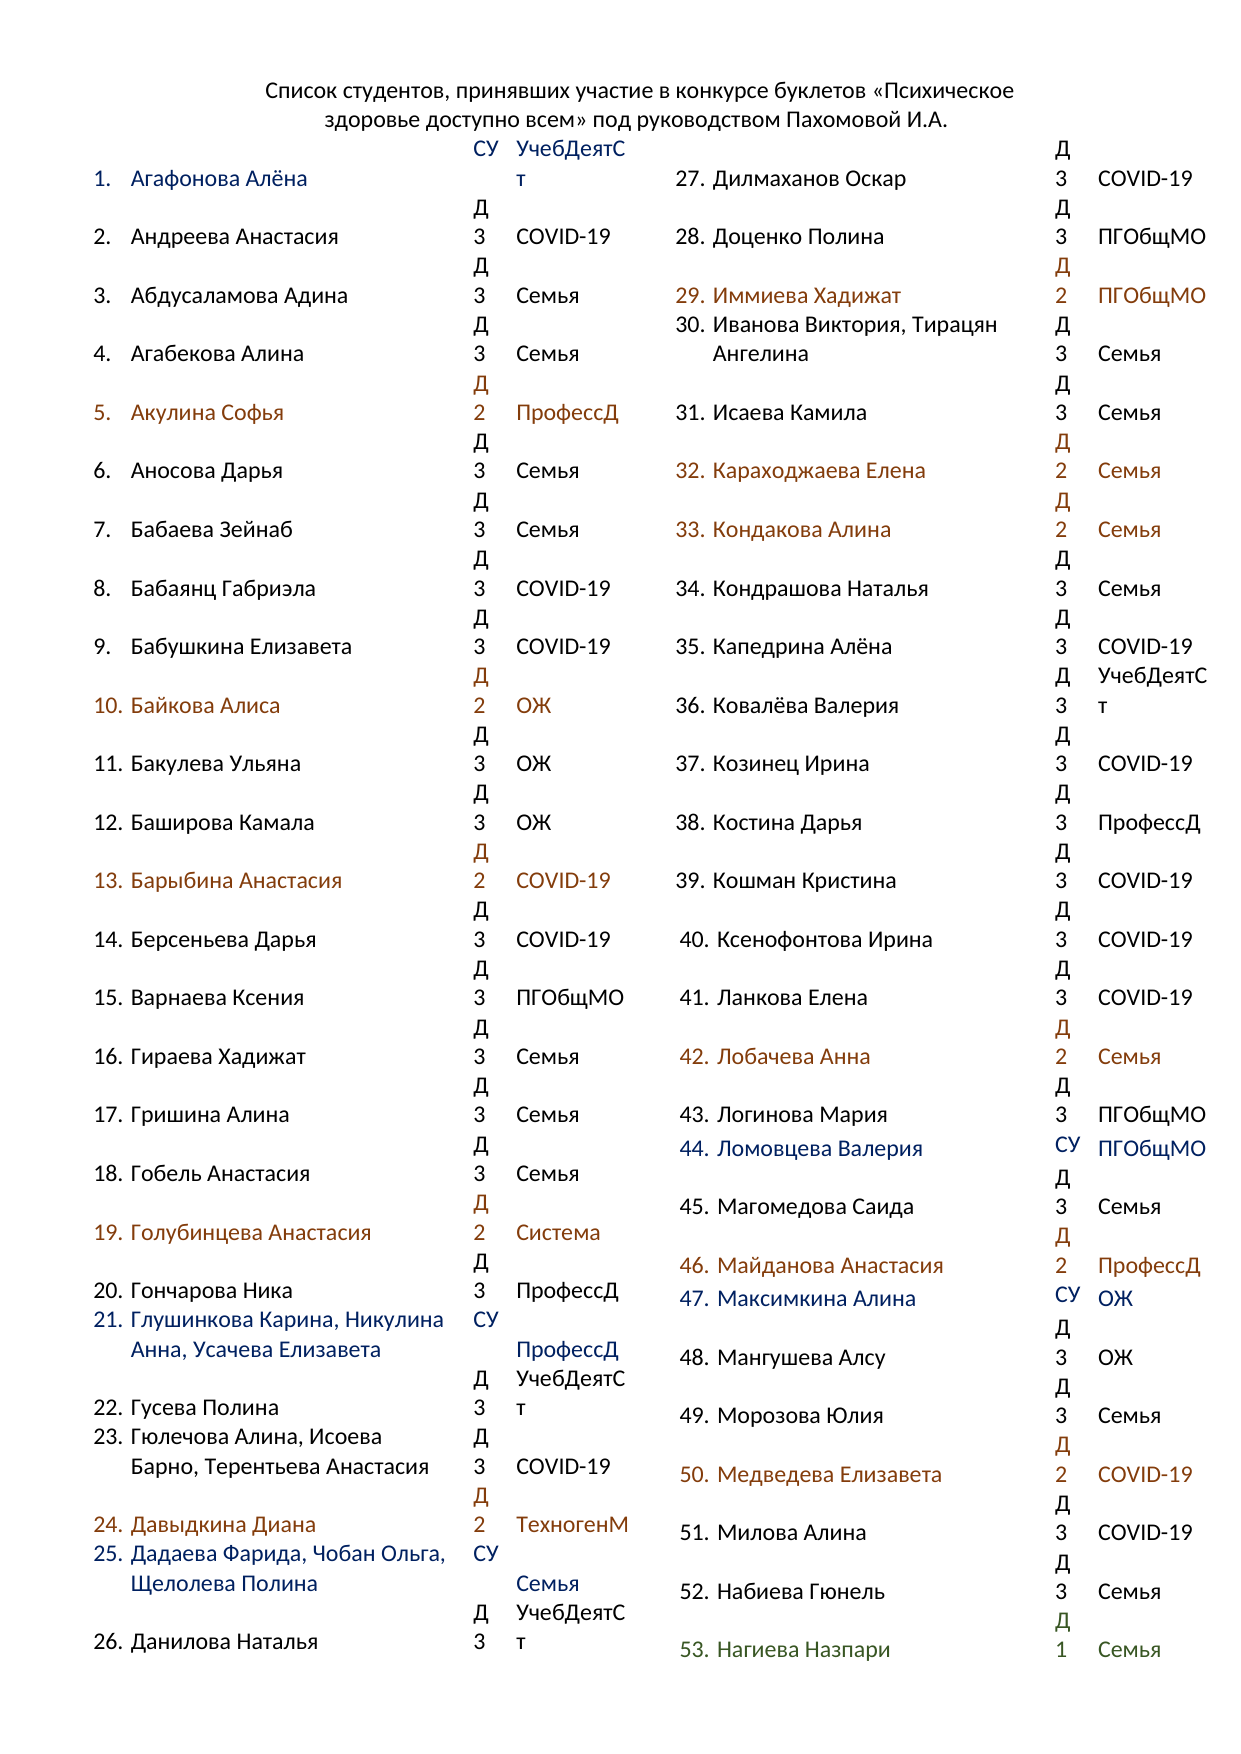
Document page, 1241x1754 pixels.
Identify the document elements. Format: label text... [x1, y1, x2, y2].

table_cell ПрофессД [1094, 778, 1228, 836]
table_cell Д2 [458, 368, 512, 426]
table_cell Глушинкова Карина, Никулина Анна, Усачева Елизавета [75, 1304, 458, 1363]
table_cell Д3 [458, 251, 512, 309]
table_cell Кондакова Алина [657, 485, 1040, 543]
table_cell ПГОбщМО [1094, 1129, 1228, 1162]
table_cell Д3 [1040, 309, 1094, 368]
table_cell Семья [1094, 485, 1228, 543]
table_header СУ [458, 134, 512, 192]
table_cell Семья [512, 426, 620, 485]
table_cell ОЖ [1094, 1279, 1228, 1312]
table_cell Дадаева Фарида, Чобан Ольга, Щелолева Полина [75, 1539, 458, 1597]
table_cell Семья [1094, 1012, 1228, 1070]
table_cell Семья [512, 485, 620, 543]
table_cell Д3 [458, 1363, 512, 1421]
table_cell ТехногенМ [512, 1480, 620, 1538]
table_cell ПГОбщМО [1094, 192, 1228, 251]
table_cell Д3 [458, 953, 512, 1012]
table_cell Агабекова Алина [75, 309, 458, 368]
table_cell Д3 [458, 1129, 512, 1187]
table_cell УчебДеятСт [1094, 660, 1228, 719]
table_cell Гобель Анастасия [75, 1129, 458, 1187]
table_cell COVID-19 [512, 895, 620, 953]
table_cell Семья [1094, 426, 1228, 485]
table_cell COVID-19 [1094, 134, 1228, 192]
table_cell Д2 [1040, 251, 1094, 309]
table_cell Д2 [458, 836, 512, 894]
table_cell COVID-19 [512, 543, 620, 602]
table_cell СУ [1040, 1129, 1094, 1162]
table_cell УчебДеятСт [512, 1597, 620, 1656]
table_cell Байкова Алиса [75, 660, 458, 719]
table_cell Д2 [1040, 1430, 1094, 1488]
table_cell Д3 [1040, 895, 1094, 953]
table_header Агафонова Алёна [75, 134, 458, 192]
table_cell Д3 [1040, 368, 1094, 426]
table_cell Семья [512, 1129, 620, 1187]
table_cell ПрофессД [1094, 1221, 1228, 1279]
table_cell Акулина Софья [75, 368, 458, 426]
table_cell Д3 [1040, 1070, 1094, 1129]
table_cell УчебДеятСт [512, 1363, 620, 1421]
table_cell Бабаева Зейнаб [75, 485, 458, 543]
table_cell Д3 [1040, 543, 1094, 602]
table_cell COVID-19 [1094, 1430, 1228, 1488]
table_cell СУ [458, 1539, 512, 1597]
table_cell Набиева Гюнель [657, 1547, 1040, 1605]
table_cell Костина Дарья [657, 778, 1040, 836]
table_cell Д3 [458, 192, 512, 251]
table_cell COVID-19 [1094, 602, 1228, 660]
table_cell Берсеньева Дарья [75, 895, 458, 953]
table_cell ПрофессД [512, 1304, 620, 1363]
table_cell Исаева Камила [657, 368, 1040, 426]
table_cell Ковалёва Валерия [657, 660, 1040, 719]
table_cell Семья [512, 251, 620, 309]
table_cell Баширова Камала [75, 778, 458, 836]
table_cell Д3 [1040, 719, 1094, 777]
table_cell Нагиева Назпари [657, 1605, 1040, 1664]
table_cell Гираева Хадижат [75, 1012, 458, 1070]
table_cell Д3 [458, 778, 512, 836]
table_cell Д3 [1040, 192, 1094, 251]
table_cell Д3 [458, 543, 512, 602]
table_cell Давыдкина Диана [75, 1480, 458, 1538]
table_cell Д3 [1040, 953, 1094, 1012]
table_cell Семья [1094, 1547, 1228, 1605]
table_cell ОЖ [512, 778, 620, 836]
table_cell Андреева Анастасия [75, 192, 458, 251]
table_cell Д3 [1040, 660, 1094, 719]
table_cell Кошман Кристина [657, 836, 1040, 894]
table_cell Семья [512, 1539, 620, 1597]
table_cell Варнаева Ксения [75, 953, 458, 1012]
table_cell Бакулева Ульяна [75, 719, 458, 777]
table_cell Д3 [458, 895, 512, 953]
table_cell Майданова Анастасия [657, 1221, 1040, 1279]
table_cell Максимкина Алина [657, 1279, 1040, 1312]
table_cell Д3 [1040, 1371, 1094, 1429]
table_cell Козинец Ирина [657, 719, 1040, 777]
table_cell Семья [1094, 1605, 1228, 1664]
table_cell Д3 [1040, 602, 1094, 660]
table_header УчебДеятСт [512, 134, 620, 192]
table_cell Лобачева Анна [657, 1012, 1040, 1070]
table_cell Доценко Полина [657, 192, 1040, 251]
table_cell Д2 [458, 1480, 512, 1538]
table_cell Данилова Наталья [75, 1597, 458, 1656]
table_cell Д3 [1040, 1547, 1094, 1605]
table_cell СУ [1040, 1279, 1094, 1312]
table_cell Д3 [1040, 1162, 1094, 1221]
table_cell Гусева Полина [75, 1363, 458, 1421]
table_cell COVID-19 [1094, 895, 1228, 953]
table_cell Капедрина Алёна [657, 602, 1040, 660]
table_cell Д3 [458, 426, 512, 485]
table_cell Морозова Юлия [657, 1371, 1040, 1429]
table_cell Д3 [1040, 836, 1094, 894]
table_cell Ксенофонтова Ирина [657, 895, 1040, 953]
table_cell COVID-19 [512, 602, 620, 660]
table_cell ОЖ [512, 660, 620, 719]
table_cell Дилмаханов Оскар [657, 134, 1040, 192]
table_cell Д3 [458, 1070, 512, 1129]
table_cell Д3 [458, 1597, 512, 1656]
table_cell Семья [1094, 309, 1228, 368]
table_cell ПрофессД [512, 1246, 620, 1304]
table_cell СУ [458, 1304, 512, 1363]
table_cell Кондрашова Наталья [657, 543, 1040, 602]
table_cell Мангушева Алсу [657, 1313, 1040, 1371]
table_cell Д3 [1040, 134, 1094, 192]
table_cell Д2 [1040, 1221, 1094, 1279]
table_cell Д3 [458, 485, 512, 543]
table_cell Семья [512, 1070, 620, 1129]
text Список студентов, принявших участие в конкурсе буклетов «Психическое здоровье доступно всем» под руководством Пахомовой И.А. [252, 75, 1021, 133]
table_cell COVID-19 [512, 1421, 620, 1480]
table_cell COVID-19 [1094, 836, 1228, 894]
table_cell Д3 [1040, 778, 1094, 836]
table_cell Семья [1094, 543, 1228, 602]
table_cell Д3 [1040, 1488, 1094, 1547]
table_cell ОЖ [512, 719, 620, 777]
table_cell COVID-19 [1094, 1488, 1228, 1547]
table_cell Д3 [458, 309, 512, 368]
table_cell Д2 [1040, 426, 1094, 485]
table_cell Ломовцева Валерия [657, 1129, 1040, 1162]
table_cell Барыбина Анастасия [75, 836, 458, 894]
table_cell Семья [512, 1012, 620, 1070]
table_cell Д2 [458, 660, 512, 719]
table_cell Д3 [458, 1246, 512, 1304]
table_cell Семья [512, 309, 620, 368]
table_cell Д3 [458, 719, 512, 777]
table_cell Д3 [458, 602, 512, 660]
table_cell Иванова Виктория, Тирацян Ангелина [657, 309, 1040, 368]
table_cell Логинова Мария [657, 1070, 1040, 1129]
table_cell COVID-19 [512, 192, 620, 251]
table_cell Д2 [1040, 485, 1094, 543]
table_cell Милова Алина [657, 1488, 1040, 1547]
table_cell ПрофессД [512, 368, 620, 426]
table_cell Медведева Елизавета [657, 1430, 1040, 1488]
table_cell Гончарова Ника [75, 1246, 458, 1304]
table_cell Магомедова Саида [657, 1162, 1040, 1221]
table_cell Семья [1094, 368, 1228, 426]
table_cell Бабушкина Елизавета [75, 602, 458, 660]
table_cell Д3 [458, 1012, 512, 1070]
table_cell Семья [1094, 1162, 1228, 1221]
table_cell COVID-19 [1094, 953, 1228, 1012]
table_cell Д3 [1040, 1313, 1094, 1371]
table_cell Гришина Алина [75, 1070, 458, 1129]
table_cell Гюлечова Алина, Исоева Барно, Терентьева Анастасия [75, 1421, 458, 1480]
table_cell Д2 [1040, 1012, 1094, 1070]
table_cell Ланкова Елена [657, 953, 1040, 1012]
table_cell ПГОбщМО [1094, 251, 1228, 309]
table_cell Д2 [458, 1187, 512, 1246]
table_cell Караходжаева Елена [657, 426, 1040, 485]
table_cell Аносова Дарья [75, 426, 458, 485]
table_cell COVID-19 [1094, 719, 1228, 777]
table_cell Иммиева Хадижат [657, 251, 1040, 309]
table_cell ОЖ [1094, 1313, 1228, 1371]
table_cell Абдусаламова Адина [75, 251, 458, 309]
table_cell COVID-19 [512, 836, 620, 894]
table_cell Семья [1094, 1371, 1228, 1429]
table_cell Голубинцева Анастасия [75, 1187, 458, 1246]
table_cell Бабаянц Габриэла [75, 543, 458, 602]
table_cell Д1 [1040, 1605, 1094, 1664]
table_cell Д3 [458, 1421, 512, 1480]
table_cell ПГОбщМО [1094, 1070, 1228, 1129]
table_cell Система [512, 1187, 620, 1246]
table_cell ПГОбщМО [512, 953, 620, 1012]
